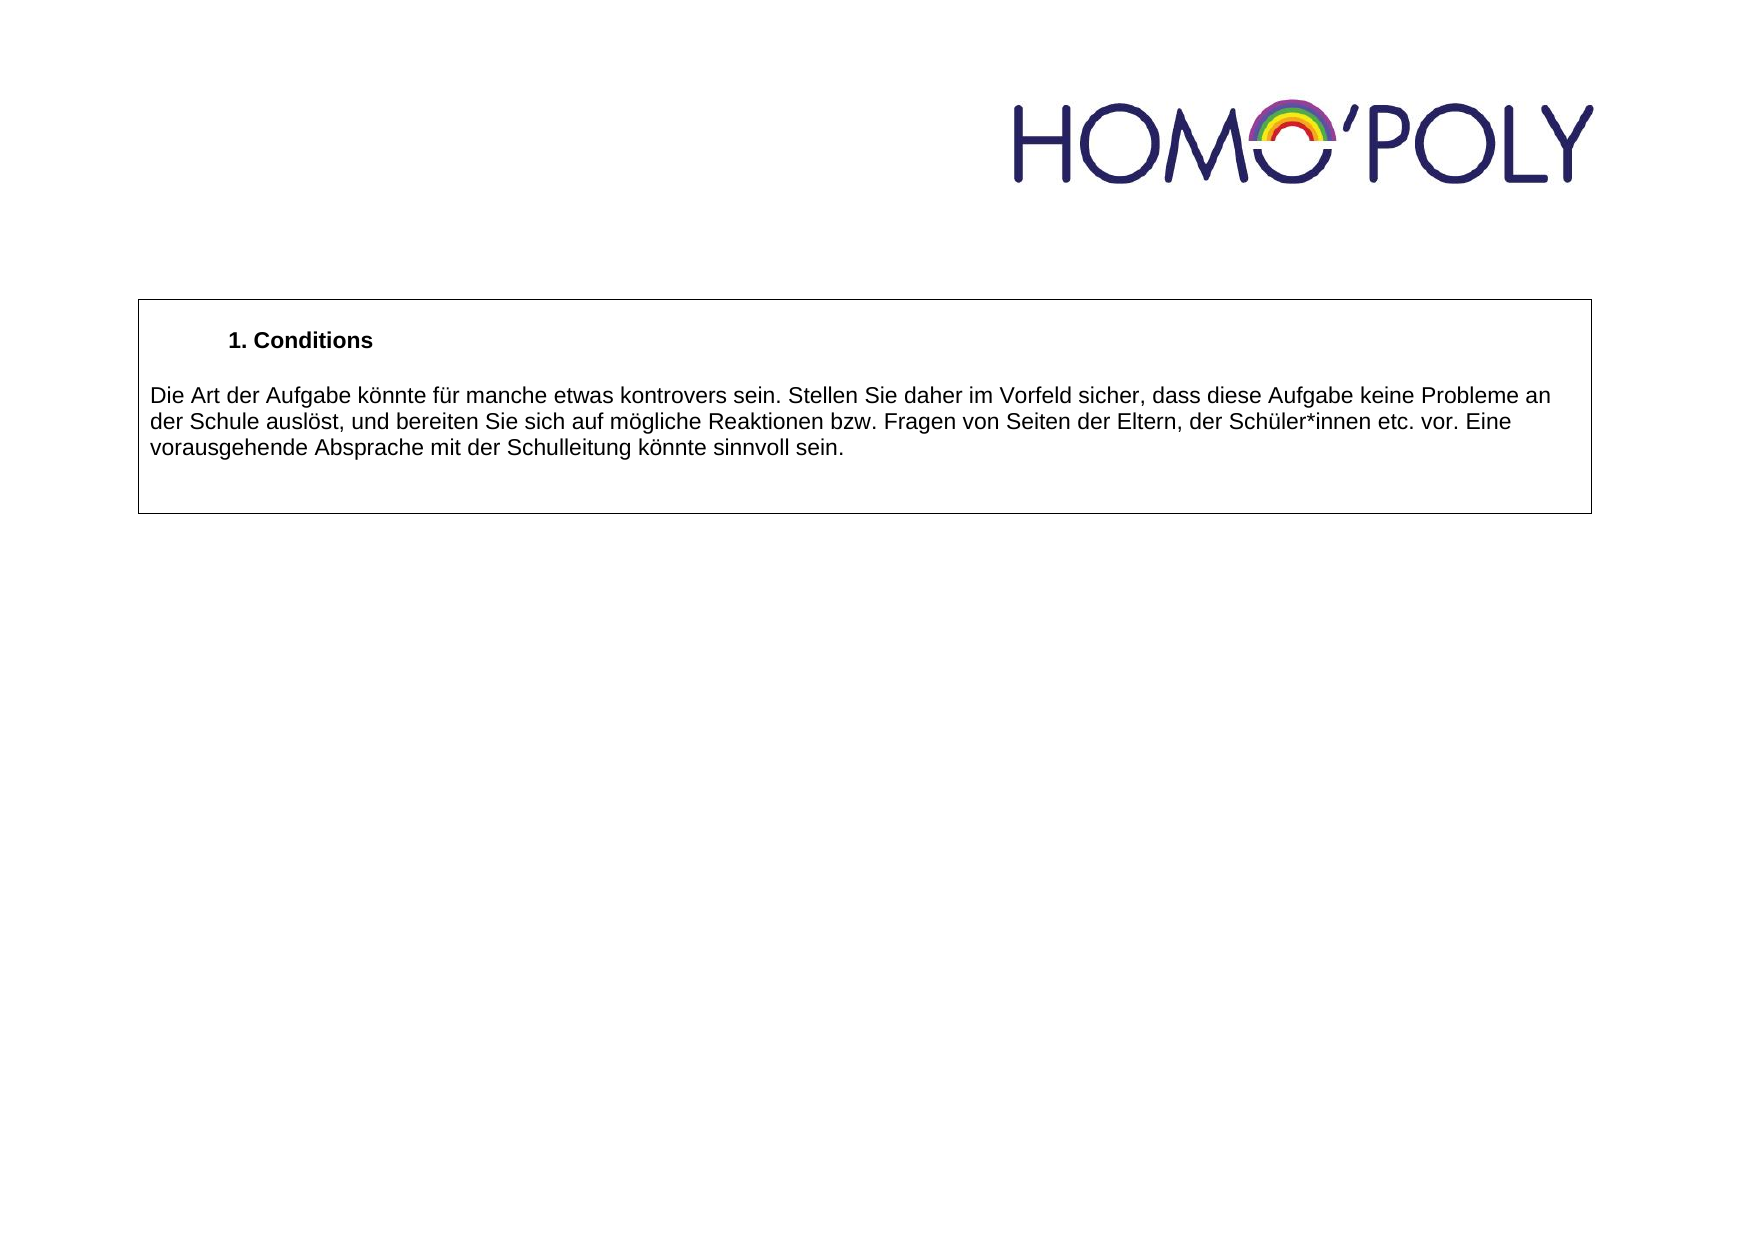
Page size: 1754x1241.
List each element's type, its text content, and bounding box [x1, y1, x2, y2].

picture [1001, 73, 1604, 204]
table_header 1. Conditions Die Art der Aufgabe könnte für manche etwas kontrovers sein. Stellen Sie daher im Vorfeld sicher, dass diese Aufgabe keine Probleme an der Schule auslöst, und bereiten Sie sich auf mögliche Reaktionen bzw. Fragen von Seiten der Eltern, der Schüler*innen etc. vor. Eine vorausgehende Absprache mit der Schulleitung könnte sinnvoll sein. [139, 300, 1591, 513]
